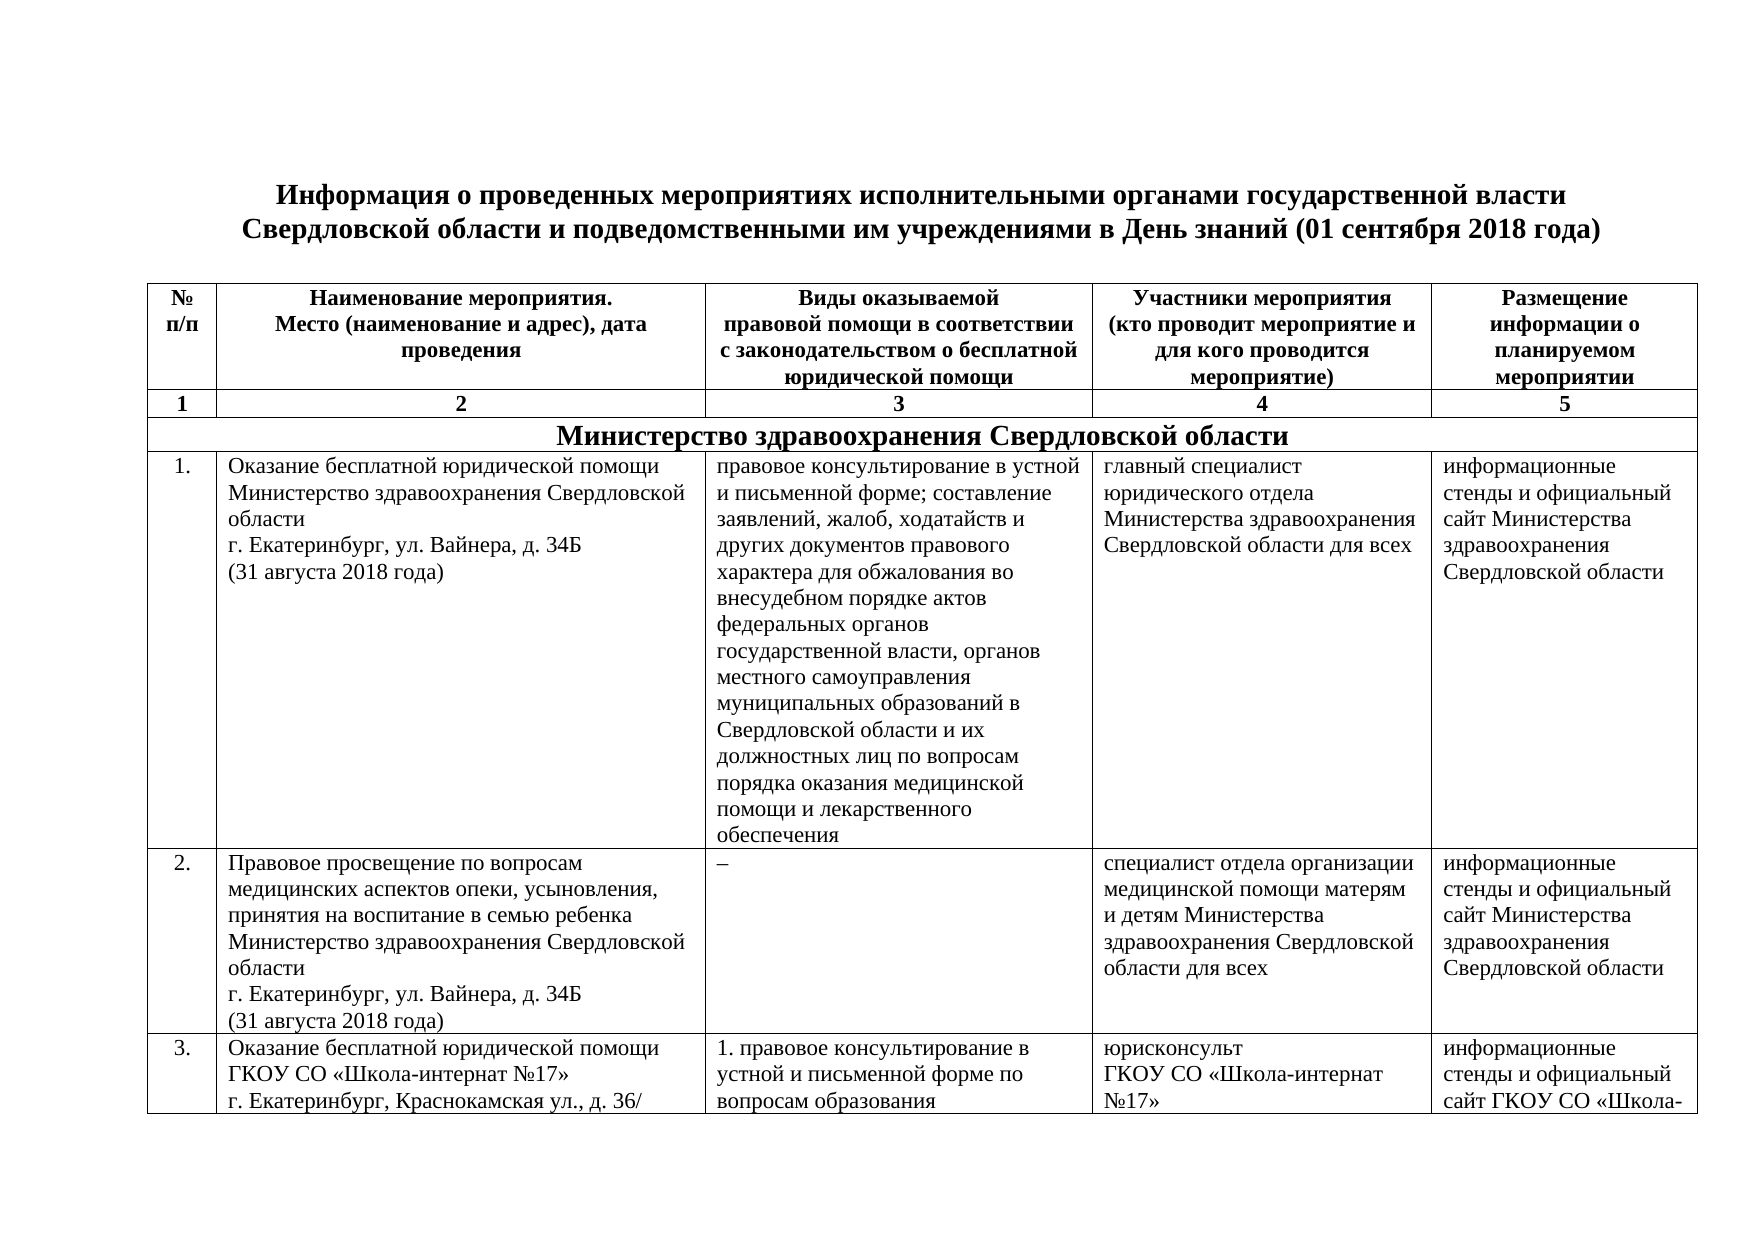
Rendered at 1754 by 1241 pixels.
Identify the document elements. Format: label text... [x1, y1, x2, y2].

table_cell Министерство здравоохранения Свердловской области [148, 418, 1697, 451]
table_cell Правовое просвещение по вопросам медицинских аспектов опеки, усыновления, принятия на воспитание в семью ребенка Министерство здравоохранения Свердловской области г. Екатеринбург, ул. Вайнера, д. 34Б (31 августа 2018 года) [217, 849, 705, 1033]
table_cell Оказание бесплатной юридической помощи Министерство здравоохранения Свердловской области г. Екатеринбург, ул. Вайнера, д. 34Б (31 августа 2018 года) [217, 452, 705, 848]
table_cell информационные стенды и официальный сайт Министерства здравоохранения Свердловской области [1432, 849, 1697, 1033]
table_cell информационные стенды и официальный сайт Министерства здравоохранения Свердловской области [1432, 452, 1697, 848]
table_cell – [706, 849, 1092, 1033]
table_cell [1093, 1034, 1431, 1113]
table_cell 3. [148, 1034, 216, 1113]
text Свердловской области и подведомственными им учреждениями в День знаний (01 сентября 2018 года) [148, 211, 1695, 244]
table_header Наименование мероприятия. Место (наименование и адрес), дата проведения [217, 284, 705, 389]
table_header № п/п [148, 284, 216, 389]
table_header Размещение информации о планируемом мероприятии [1432, 284, 1697, 389]
table_cell 3 [706, 390, 1092, 417]
table_cell 2 [217, 390, 705, 417]
table_cell 1 [148, 390, 216, 417]
text Информация о проведенных мероприятиях исполнительными органами государственной власти [148, 177, 1695, 211]
table_header Виды оказываемой правовой помощи в соответствии с законодательством о бесплатной юридической помощи [706, 284, 1092, 389]
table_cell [706, 1034, 1092, 1113]
table_header Участники мероприятия (кто проводит мероприятие и для кого проводится мероприятие) [1093, 284, 1431, 389]
table_cell главный специалист юридического отдела Министерства здравоохранения Свердловской области для всех [1093, 452, 1431, 848]
table_cell 1. [148, 452, 216, 848]
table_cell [217, 1034, 705, 1113]
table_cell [1432, 1034, 1697, 1113]
table_cell специалист отдела организации медицинской помощи матерям и детям Министерства здравоохранения Свердловской области для всех [1093, 849, 1431, 1033]
table_cell 2. [148, 849, 216, 1033]
table_cell правовое консультирование в устной и письменной форме; составление заявлений, жалоб, ходатайств и других документов правового характера для обжалования во внесудебном порядке актов федеральных органов государственной власти, органов местного самоуправления муниципальных образований в Свердловской области и их должностных лиц по вопросам порядка оказания медицинской помощи и лекарственного обеспечения [706, 452, 1092, 848]
table_cell 4 [1093, 390, 1431, 417]
table_cell 5 [1432, 390, 1697, 417]
